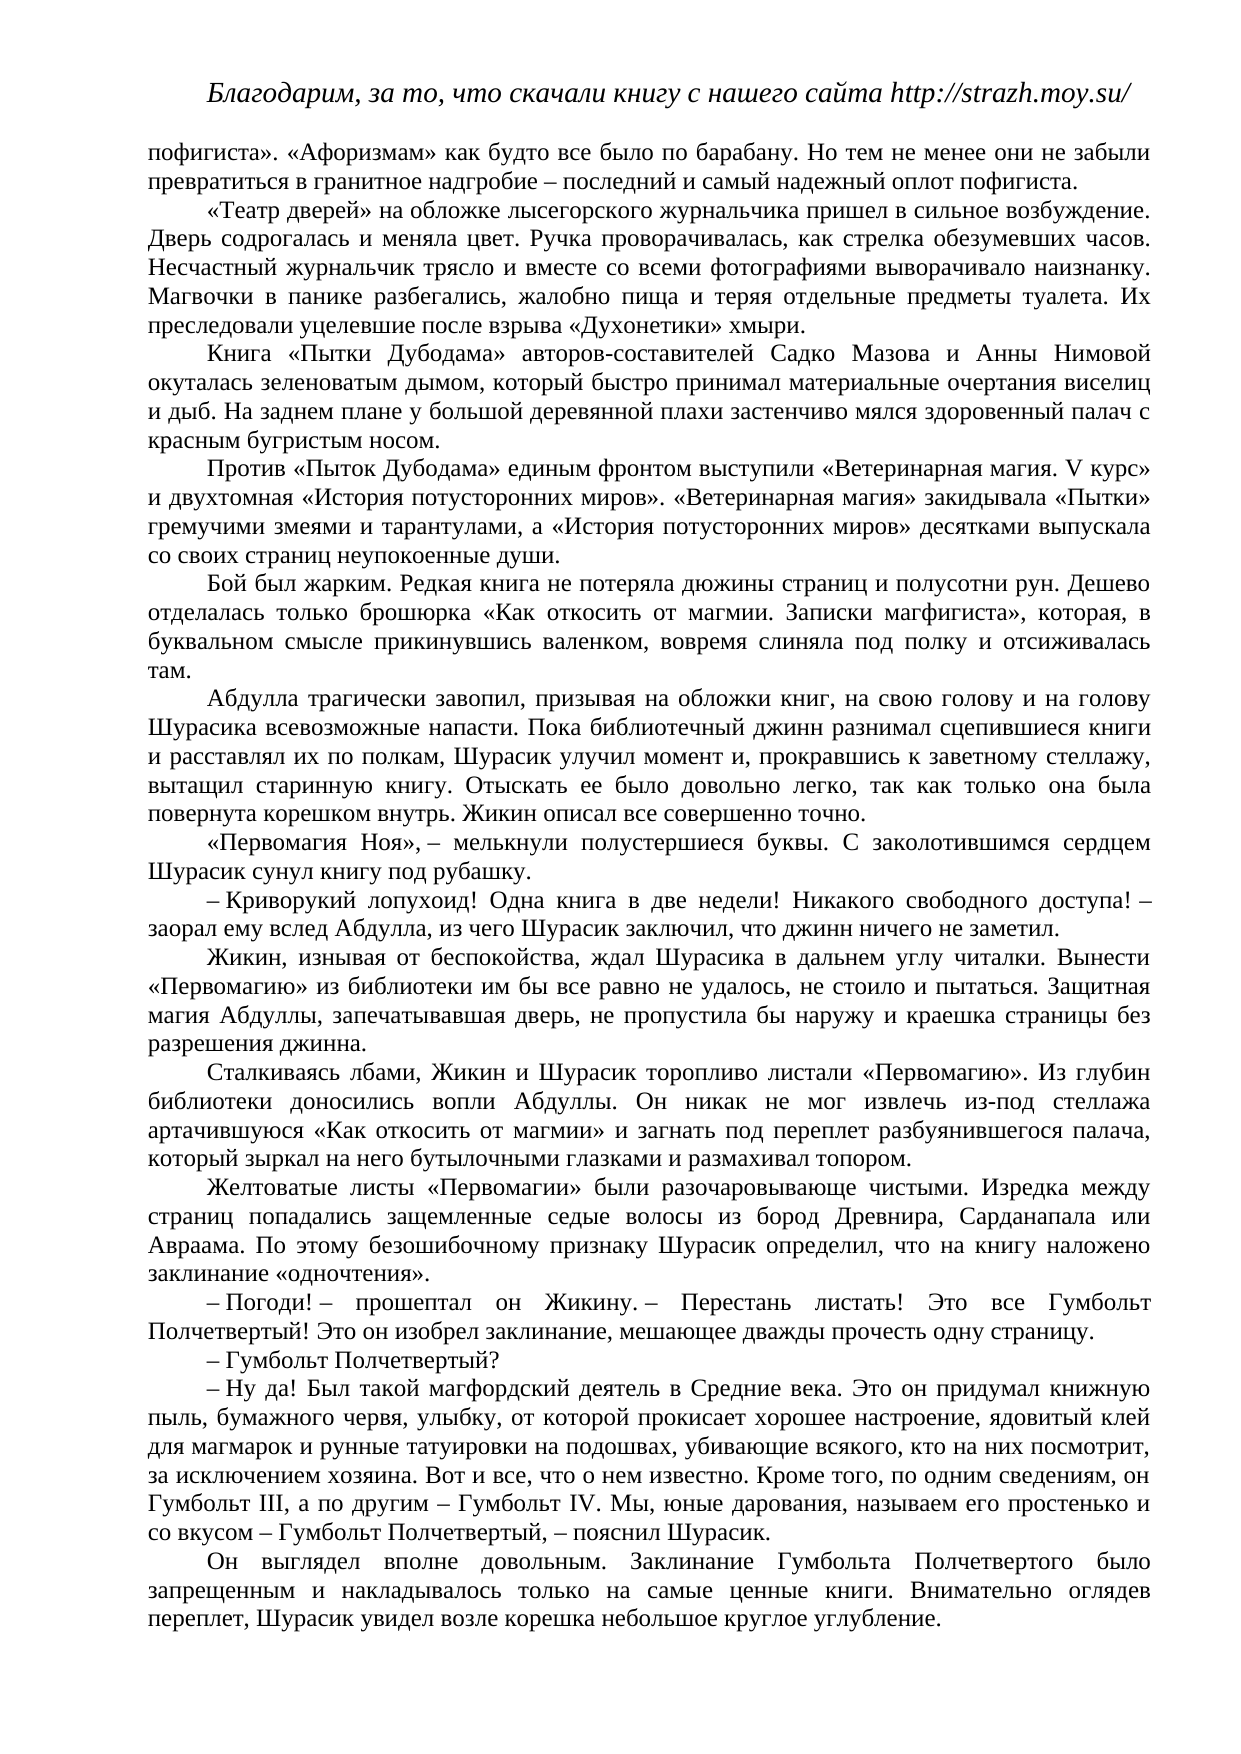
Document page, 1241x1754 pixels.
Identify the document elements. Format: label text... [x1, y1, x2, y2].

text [148, 137, 1152, 195]
text Абдулла трагически завопил, призывая на обложки книг, на свою голову и на голову Шурасика всевозможные напасти. Пока библиотечный джинн разнимал сцепившиеся книги и расставлял их по полкам, Шурасик улучил момент и, прокравшись к заветному стеллажу, вытащил старинную книгу. Отыскать ее было довольно легко, так как только она была повернута корешком внутрь. Жикин описал все совершенно точно. [148, 683, 1152, 827]
text – Ну да! Был такой магфордский деятель в Средние века. Это он придумал книжную пыль, бумажного червя, улыбку, от которой прокисает хорошее настроение, ядовитый клей для магмарок и рунные татуировки на подошвах, убивающие всякого, кто на них посмотрит, за исключением хозяина. Вот и все, что о нем известно. Кроме того, по одним сведениям, он Гумбольт III, а по другим – Гумбольт IV. Мы, юные дарования, называем его простенько и со вкусом – Гумбольт Полчетвертый, – пояснил Шурасик. [148, 1373, 1152, 1546]
text «Театр дверей» на обложке лысегорского журнальчика пришел в сильное возбуждение. Дверь содрогалась и меняла цвет. Ручка проворачивалась, как стрелка обезумевших часов. Несчастный журнальчик трясло и вместе со всеми фотографиями выворачивало наизнанку. Магвочки в панике разбегались, жалобно пища и теряя отдельные предметы туалета. Их преследовали уцелевшие после взрыва «Духонетики» хмыри. [148, 195, 1152, 338]
text Против «Пыток Дубодама» единым фронтом выступили «Ветеринарная магия. V курс» и двухтомная «История потусторонних миров». «Ветеринарная магия» закидывала «Пытки» гремучими змеями и тарантулами, а «История потусторонних миров» десятками выпускала со своих страниц неупокоенные души. [148, 453, 1152, 568]
text – Гумбольт Полчетвертый? [148, 1345, 1152, 1373]
text – Погоди! – прошептал он Жикину. – Перестань листать! Это все Гумбольт Полчетвертый! Это он изобрел заклинание, мешающее дважды прочесть одну страницу. [148, 1287, 1152, 1345]
text «Первомагия Ноя», – мелькнули полустершиеся буквы. С заколотившимся сердцем Шурасик сунул книгу под рубашку. [148, 827, 1152, 885]
text Желтоватые листы «Первомагии» были разочаровывающе чистыми. Изредка между страниц попадались защемленные седые волосы из бород Древнира, Сарданапала или Авраама. По этому безошибочному признаку Шурасик определил, что на книгу наложено заклинание «одночтения». [148, 1172, 1152, 1287]
text Книга «Пытки Дубодама» авторов-составителей Садко Мазова и Анны Нимовой окуталась зеленоватым дымом, который быстро принимал материальные очертания виселиц и дыб. На заднем плане у большой деревянной плахи застенчиво мялся здоровенный палач с красным бугристым носом. [148, 338, 1152, 453]
text Бой был жарким. Редкая книга не потеряла дюжины страниц и полусотни рун. Дешево отделалась только брошюрка «Как откосить от магмии. Записки магфигиста», которая, в буквальном смысле прикинувшись валенком, вовремя слиняла под полку и отсиживалась там. [148, 568, 1152, 683]
text Жикин, изнывая от беспокойства, ждал Шурасика в дальнем углу читалки. Вынести «Первомагию» из библиотеки им бы все равно не удалось, не стоило и пытаться. Защитная магия Абдуллы, запечатывавшая дверь, не пропустила бы наружу и краешка страницы без разрешения джинна. [148, 942, 1152, 1057]
text Сталкиваясь лбами, Жикин и Шурасик торопливо листали «Первомагию». Из глубин библиотеки доносились вопли Абдуллы. Он никак не мог извлечь из-под стеллажа артачившуюся «Как откосить от магмии» и загнать под переплет разбуянившегося палача, который зыркал на него бутылочными глазками и размахивал топором. [148, 1057, 1152, 1172]
text Он выглядел вполне довольным. Заклинание Гумбольта Полчетвертого было запрещенным и накладывалось только на самые ценные книги. Внимательно оглядев переплет, Шурасик увидел возле корешка небольшое круглое углубление. [148, 1546, 1152, 1632]
text – Криворукий лопухоид! Одна книга в две недели! Никакого свободного доступа! – заорал ему вслед Абдулла, из чего Шурасик заключил, что джинн ничего не заметил. [148, 885, 1152, 942]
